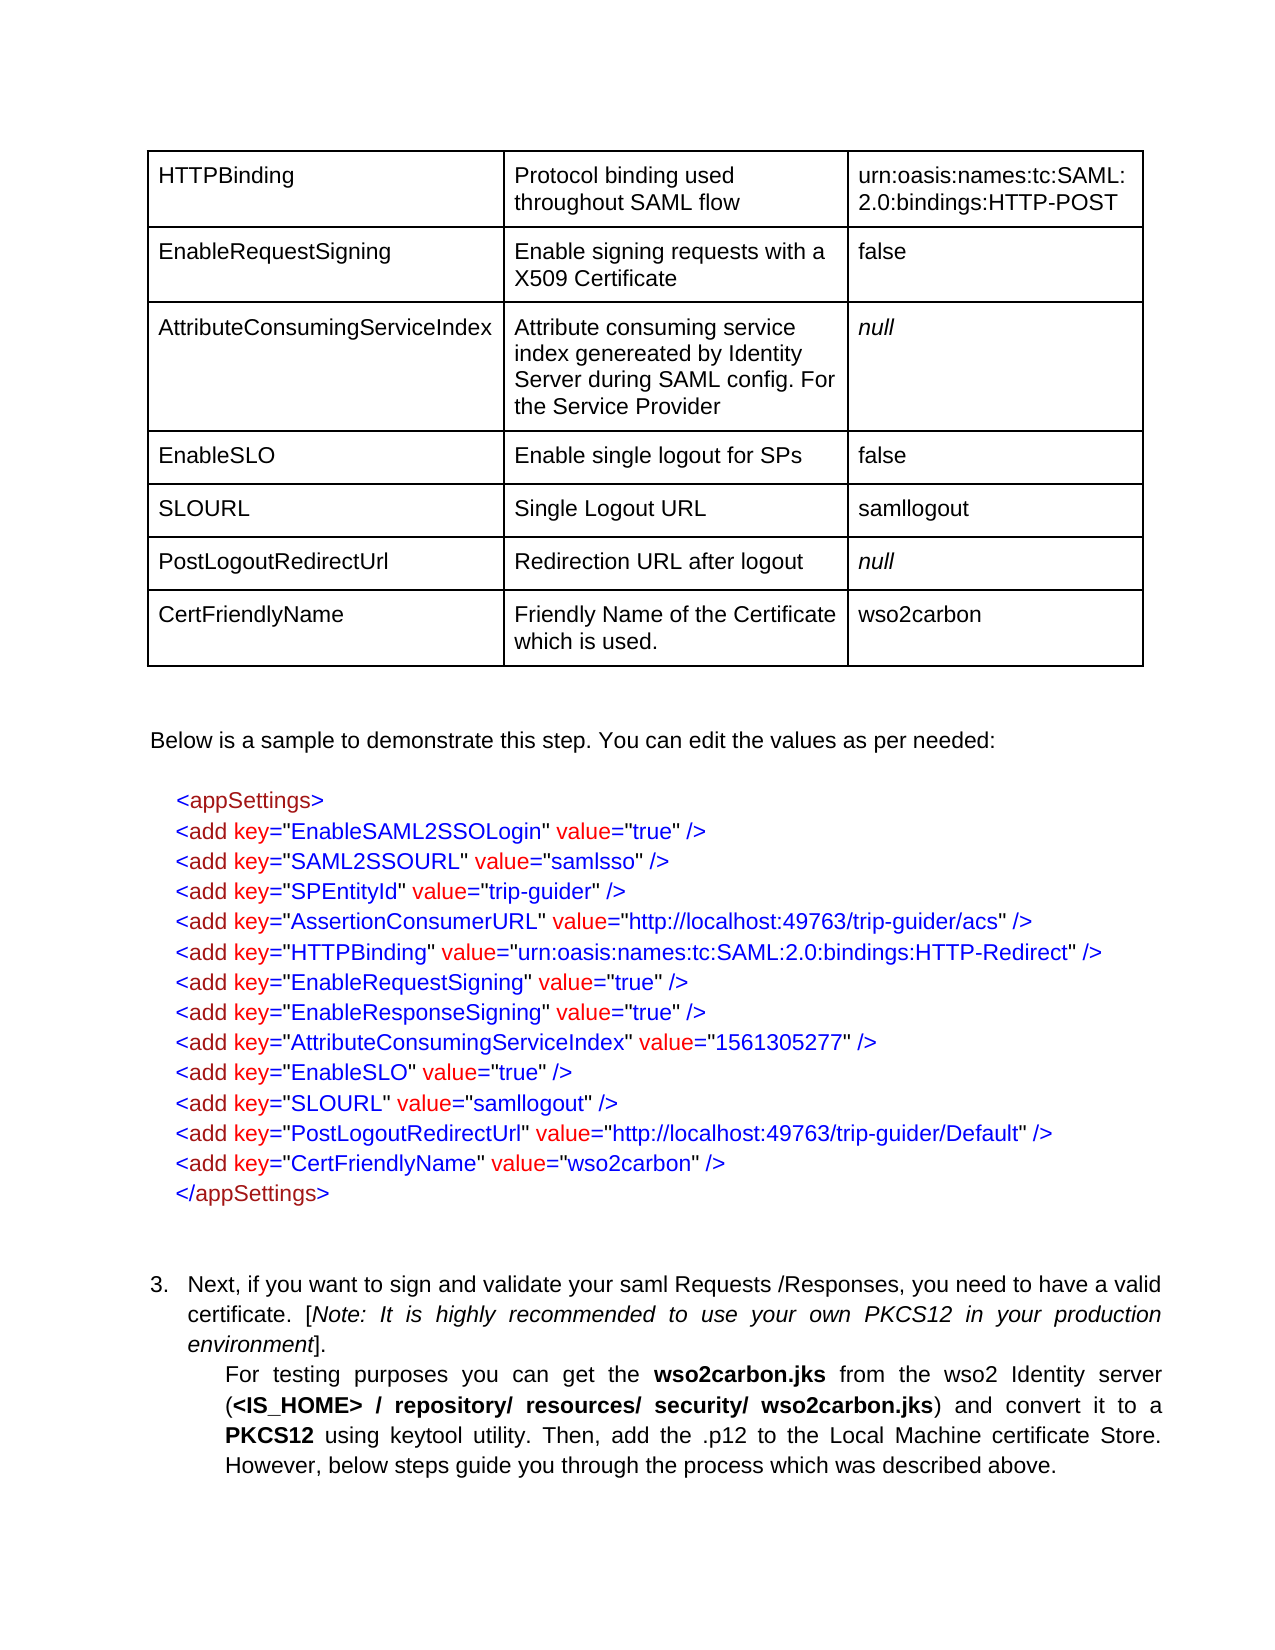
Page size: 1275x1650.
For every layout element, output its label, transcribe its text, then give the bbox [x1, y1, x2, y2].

text <appSettings> <add key="EnableSAML2SSOLogin" value="true" /> <add key="SAML2SSOURL" value="samlsso" /> <add key="SPEntityId" value="trip-guider" /> <add key="AssertionConsumerURL" value="http://localhost:49763/trip-guider/acs" /> <add key="HTTPBinding" value="urn:oasis:names:tc:SAML:2.0:bindings:HTTP-Redirect" /> <add key="EnableRequestSigning" value="true" /> <add key="EnableResponseSigning" value="true" /> <add key="AttributeConsumingServiceIndex" value="1561305277" /> <add key="EnableSLO" value="true" /> <add key="SLOURL" value="samllogout" /> <add key="PostLogoutRedirectUrl" value="http://localhost:49763/trip-guider/Default" /> [150, 787, 1162, 1146]
table_cell false [849, 432, 1142, 483]
table_cell PostLogoutRedirectUrl [149, 538, 503, 589]
text For testing purposes you can get the wso2carbon.jks from the wso2 Identity server (<IS_HOME> / repository/ resources/ security/ wso2carbon.jks) and convert it to a PKCS12 using keytool utility. Then, add the .p12 to the Local Machine certificate Store. However, below steps guide you through the process which was described above. [225, 1361, 1162, 1478]
table_cell EnableSLO [149, 432, 503, 483]
table_cell Redirection URL after logout [505, 538, 847, 589]
table_cell null [849, 538, 1142, 589]
table_cell wso2carbon [849, 591, 1142, 664]
table_cell CertFriendlyName [149, 591, 503, 664]
table_cell HTTPBinding [149, 152, 503, 226]
table_cell Friendly Name of the Certificate which is used. [505, 591, 847, 664]
table_cell false [849, 228, 1142, 301]
table_cell null [849, 303, 1142, 429]
table_cell SLOURL [149, 485, 503, 536]
table_cell samllogout [849, 485, 1142, 536]
table_cell Single Logout URL [505, 485, 847, 536]
table_cell urn:oasis:names:tc:SAML:2.0:bindings:HTTP-POST [849, 152, 1142, 226]
table_cell Protocol binding used throughout SAML flow [505, 152, 847, 226]
table_cell Enable single logout for SPs [505, 432, 847, 483]
table_cell AttributeConsumingServiceIndex [149, 303, 503, 429]
list Next, if you want to sign and validate your saml Requests /Responses, you need to have a valid certificate. [Note: It is highly recommended to use your own PKCS12 in your production environment]. [150, 1271, 1162, 1358]
text <add key="CertFriendlyName" value="wso2carbon" /> </appSettings> [150, 1150, 1162, 1207]
text Below is a sample to demonstrate this step. You can edit the values as per needed: [150, 727, 1162, 753]
table_cell EnableRequestSigning [149, 228, 503, 301]
table_cell Enable signing requests with a X509 Certificate [505, 228, 847, 301]
table_cell Attribute consuming service index genereated by Identity Server during SAML config. For the Service Provider [505, 303, 847, 429]
